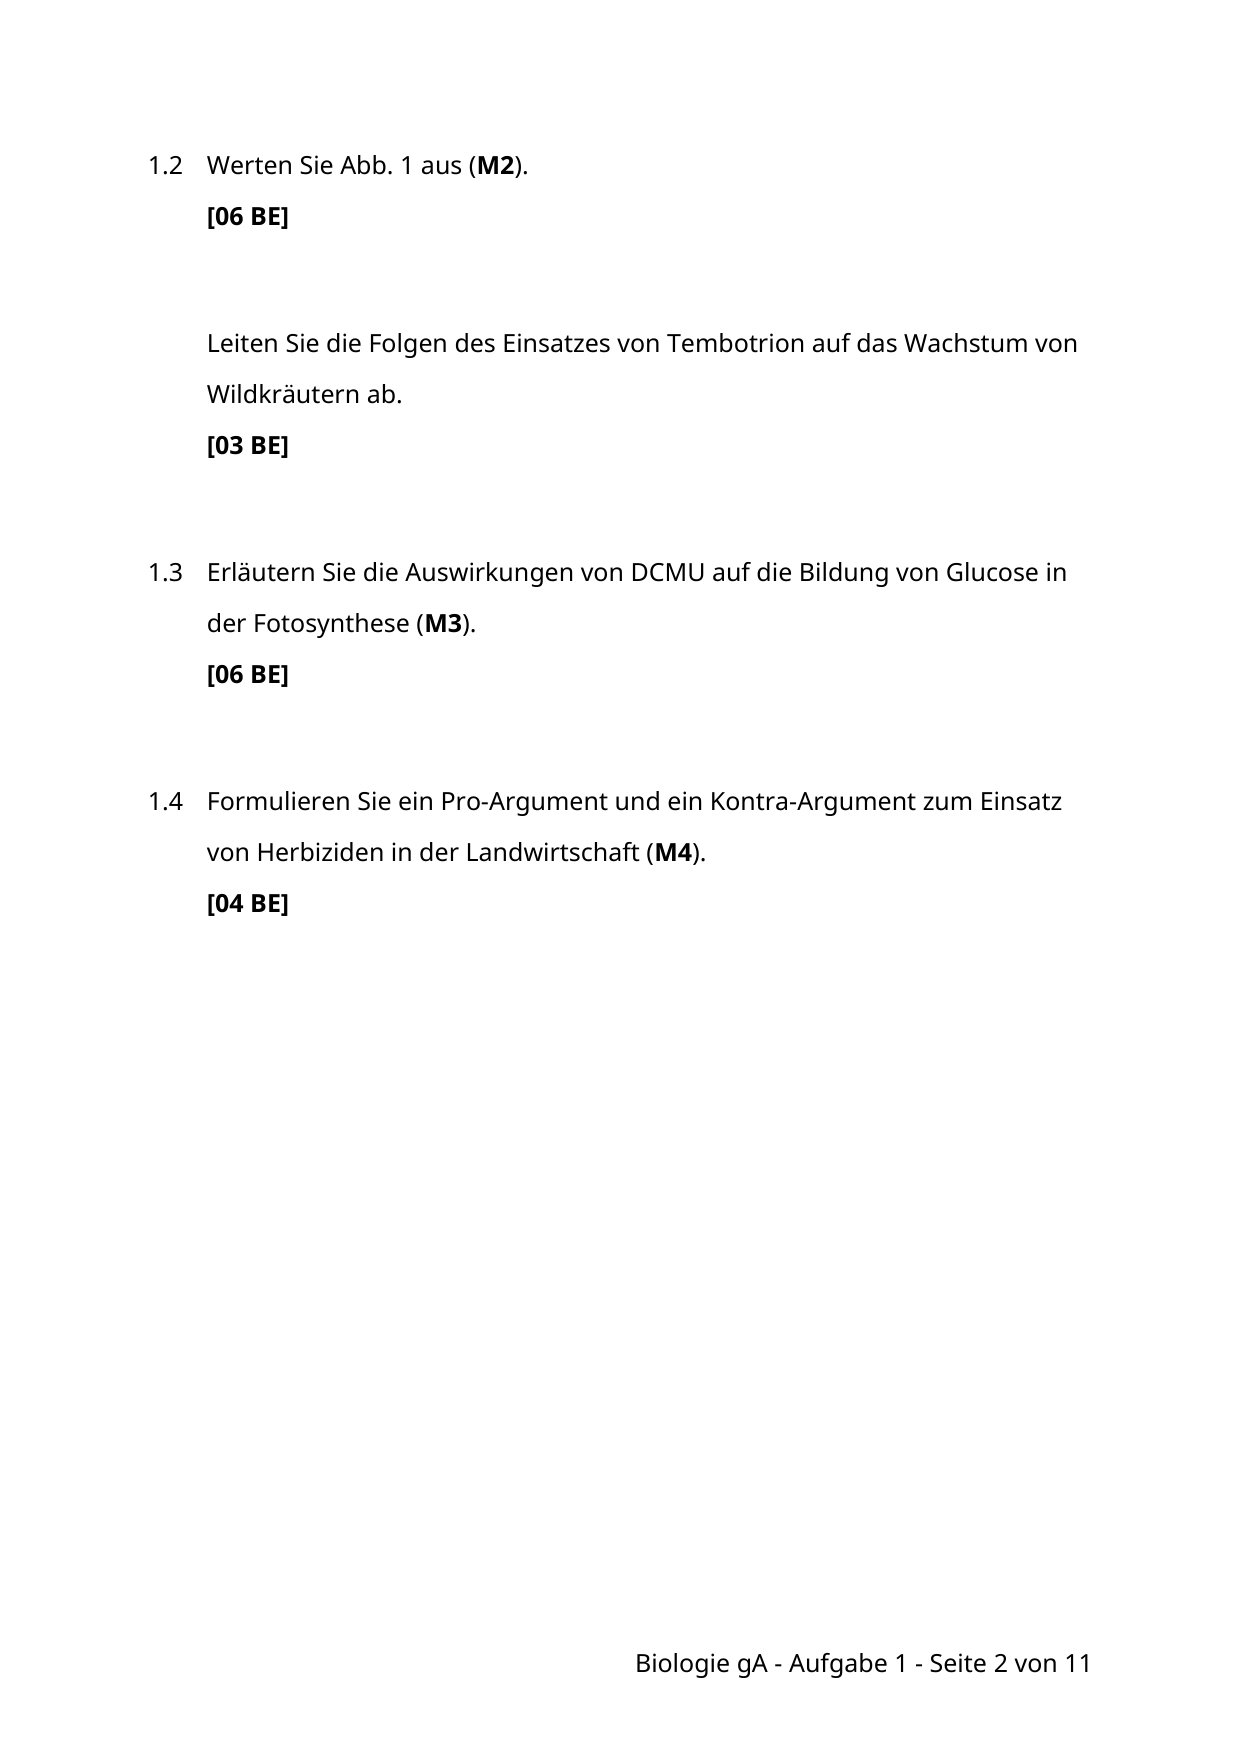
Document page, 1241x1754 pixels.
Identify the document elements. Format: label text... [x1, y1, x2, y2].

list 1.4 Formulieren Sie ein Pro-Argument und ein Kontra-Argument zum Einsatz von Herbiziden in der Landwirtschaft (M4). [04 BE] [148, 784, 1093, 920]
list Leiten Sie die Folgen des Einsatzes von Tembotrion auf das Wachstum von Wildkräutern ab. [03 BE] [207, 326, 1093, 462]
list 1.3 Erläutern Sie die Auswirkungen von DCMU auf die Bildung von Glucose in der Fotosynthese (M3). [06 BE] [148, 555, 1093, 691]
list 1.2 Werten Sie Abb. 1 aus (M2). [06 BE] [148, 148, 1093, 233]
